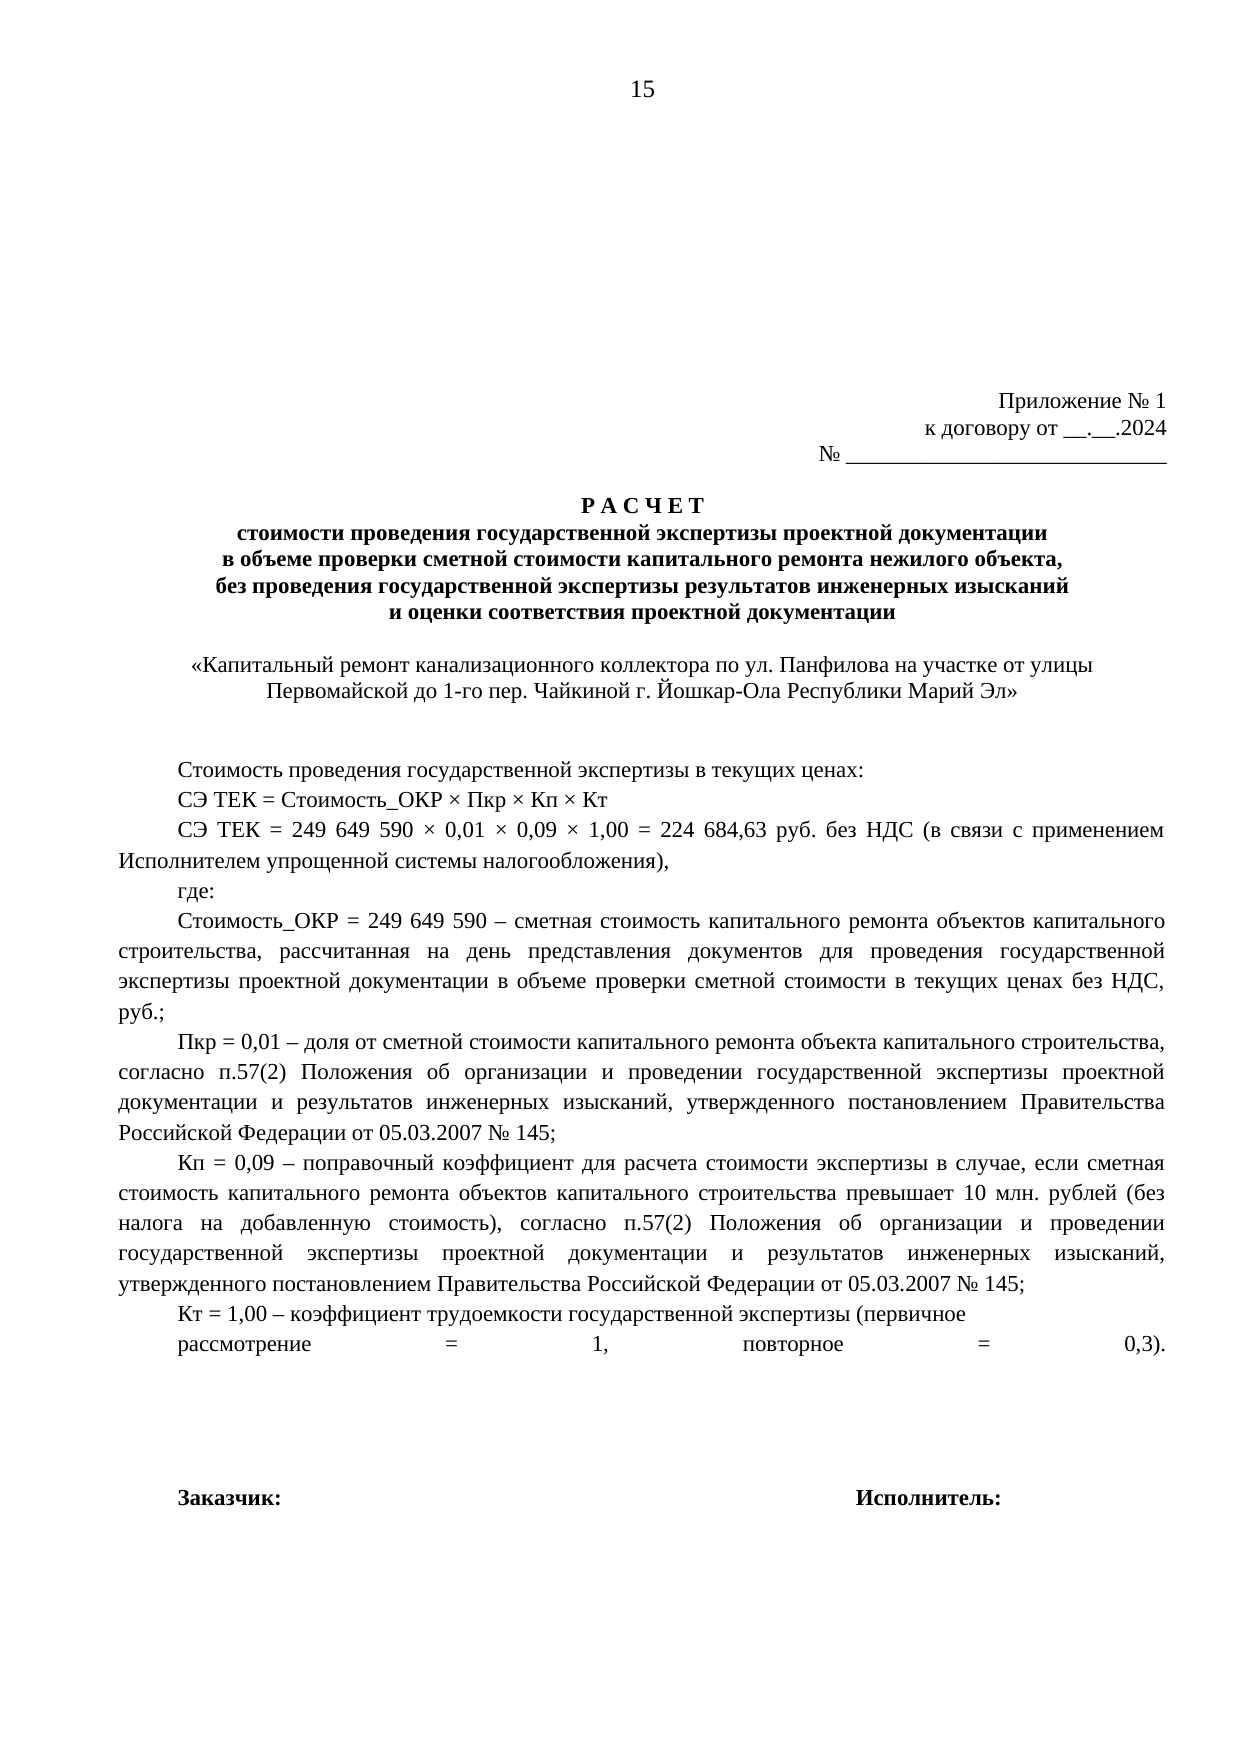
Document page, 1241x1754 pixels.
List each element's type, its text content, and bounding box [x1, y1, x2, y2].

text Кт = 1,00 – коэффициент трудоемкости государственной экспертизы (первичное [118, 1300, 1167, 1326]
text «Капитальный ремонт канализационного коллектора по ул. Панфилова на участке от улицы [118, 651, 1167, 677]
text Р А С Ч Е Т [118, 493, 1167, 519]
text Кп = 0,09 – поправочный коэффициент для расчета стоимости экспертизы в случае, если сметная стоимость капитального ремонта объектов капитального строительства превышает 10 млн. рублей (без налога на добавленную стоимость), согласно п.57(2) Положения об организации и проведении государственной экспертизы проектной документации и результатов инженерных изысканий, утвержденного постановлением Правительства Российской Федерации от 05.03.2007 № 145; [118, 1149, 1167, 1296]
text № ____________________________ [118, 440, 1167, 466]
text без проведения государственной экспертизы результатов инженерных изысканий [118, 572, 1167, 598]
text СЭ ТЕК = 249 649 590 × 0,01 × 0,09 × 1,00 = 224 684,63 руб. без НДС (в связи с применением Исполнителем упрощенной системы налогообложения), [118, 817, 1167, 873]
text к договору от __.__.2024 [118, 413, 1167, 440]
text Пкр = 0,01 – доля от сметной стоимости капитального ремонта объекта капитального строительства, согласно п.57(2) Положения об организации и проведении государственной экспертизы проектной документации и результатов инженерных изысканий, утвержденного постановлением Правительства Российской Федерации от 05.03.2007 № 145; [118, 1028, 1167, 1145]
text и оценки соответствия проектной документации [118, 598, 1167, 624]
text Стоимость_ОКР = 249 649 590 – сметная стоимость капитального ремонта объектов капитального строительства, рассчитанная на день представления документов для проведения государственной экспертизы проектной документации в объеме проверки сметной стоимости в текущих ценах без НДС, руб.; [118, 907, 1167, 1024]
text рассмотрение = 1, повторное = 0,3). [118, 1330, 1167, 1389]
text Стоимость проведения государственной экспертизы в текущих ценах: [118, 756, 1167, 782]
text Заказчик: Исполнитель: [118, 1484, 1167, 1511]
text в объеме проверки сметной стоимости капитального ремонта нежилого объекта, [118, 545, 1167, 572]
text Приложение № 1 [118, 387, 1167, 413]
text где: [118, 877, 1167, 903]
text стоимости проведения государственной экспертизы проектной документации [118, 519, 1167, 545]
text СЭ ТЕК = Стоимость_ОКР × Пкр × Кп × Кт [118, 786, 1167, 813]
text Первомайской до 1-го пер. Чайкиной г. Йошкар-Ола Республики Марий Эл» [118, 677, 1167, 703]
